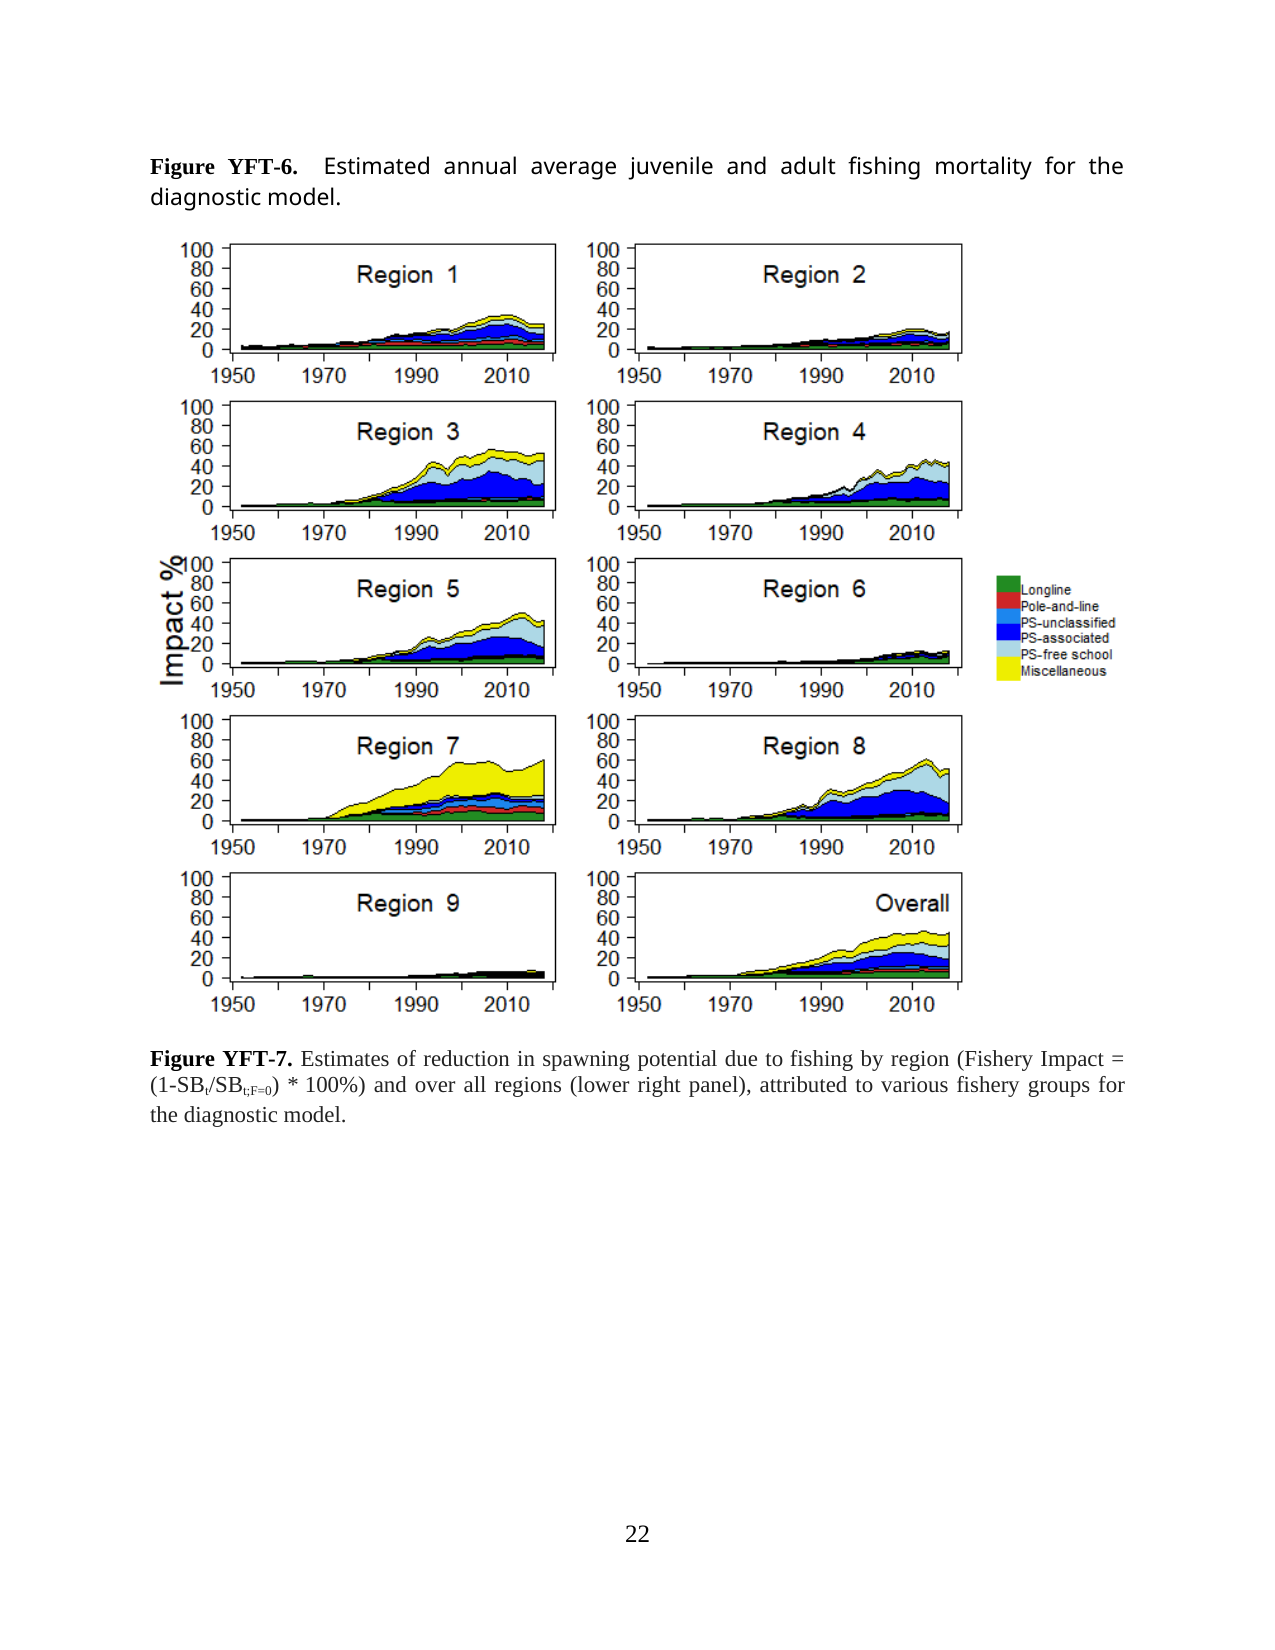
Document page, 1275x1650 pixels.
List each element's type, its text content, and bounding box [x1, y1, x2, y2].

picture [150, 212, 1122, 1046]
text Figure YFT-6. Estimated annual average juvenile and adult fishing mortality for the diagnostic model. [150, 150, 1125, 212]
text Figure YFT-7. Estimates of reduction in spawning potential due to fishing by region (Fishery Impact = (1-SBt/SBt;F=0) * 100%) and over all regions (lower right panel), attributed to various fishery groups for the diagnostic model. [150, 1071, 1125, 1129]
